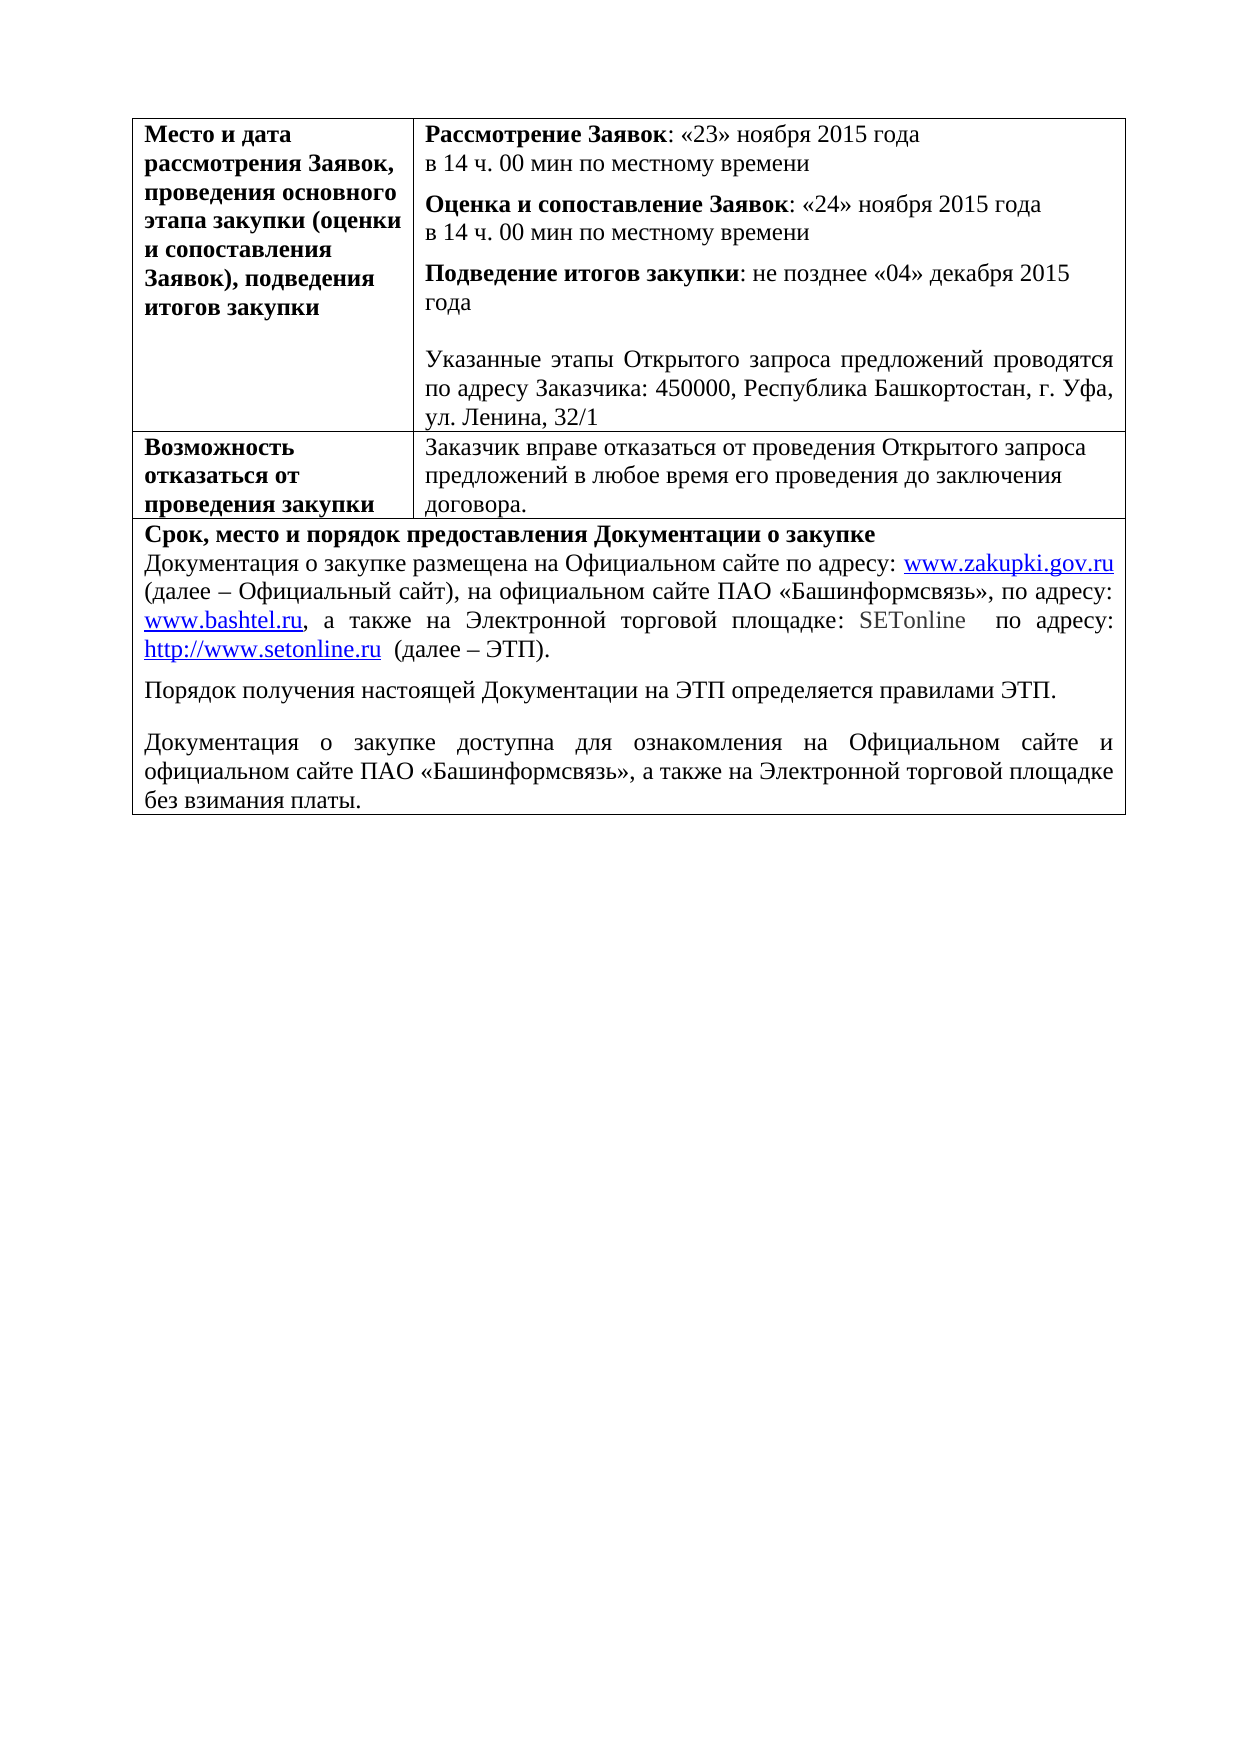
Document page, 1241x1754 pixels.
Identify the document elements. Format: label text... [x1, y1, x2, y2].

table_cell Возможность отказаться от проведения закупки [133, 432, 413, 518]
table_cell Срок, место и порядок предоставления Документации о закупке Документация о закупке размещена на Официальном сайте по адресу: www.zakupki.gov.ru (далее – Официальный сайт), на официальном сайте ПАО «Башинформсвязь», по адресу: www.bashtel.ru, а также на Электронной торговой площадке: SETonline по адресу: http://www.setonline.ru (далее – ЭТП). Порядок получения настоящей Документации на ЭТП определяется правилами ЭТП. Документация о закупке доступна для ознакомления на Официальном сайте и официальном сайте ПАО «Башинформсвязь», а также на Электронной торговой площадке без взимания платы. [133, 519, 1125, 814]
table_cell Место и дата рассмотрения Заявок, проведения основного этапа закупки (оценки и сопоставления Заявок), подведения итогов закупки [133, 119, 413, 431]
table_cell Рассмотрение Заявок: «23» ноября 2015 года в 14 ч. 00 мин по местному времени Оценка и сопоставление Заявок: «24» ноября 2015 года в 14 ч. 00 мин по местному времени Подведение итогов закупки: не позднее «04» декабря 2015 года Указанные этапы Открытого запроса предложений проводятся по адресу Заказчика: 450000, Республика Башкортостан, г. Уфа, ул. Ленина, 32/1 [414, 119, 1125, 431]
table_cell Заказчик вправе отказаться от проведения Открытого запроса предложений в любое время его проведения до заключения договора. [414, 432, 1125, 518]
